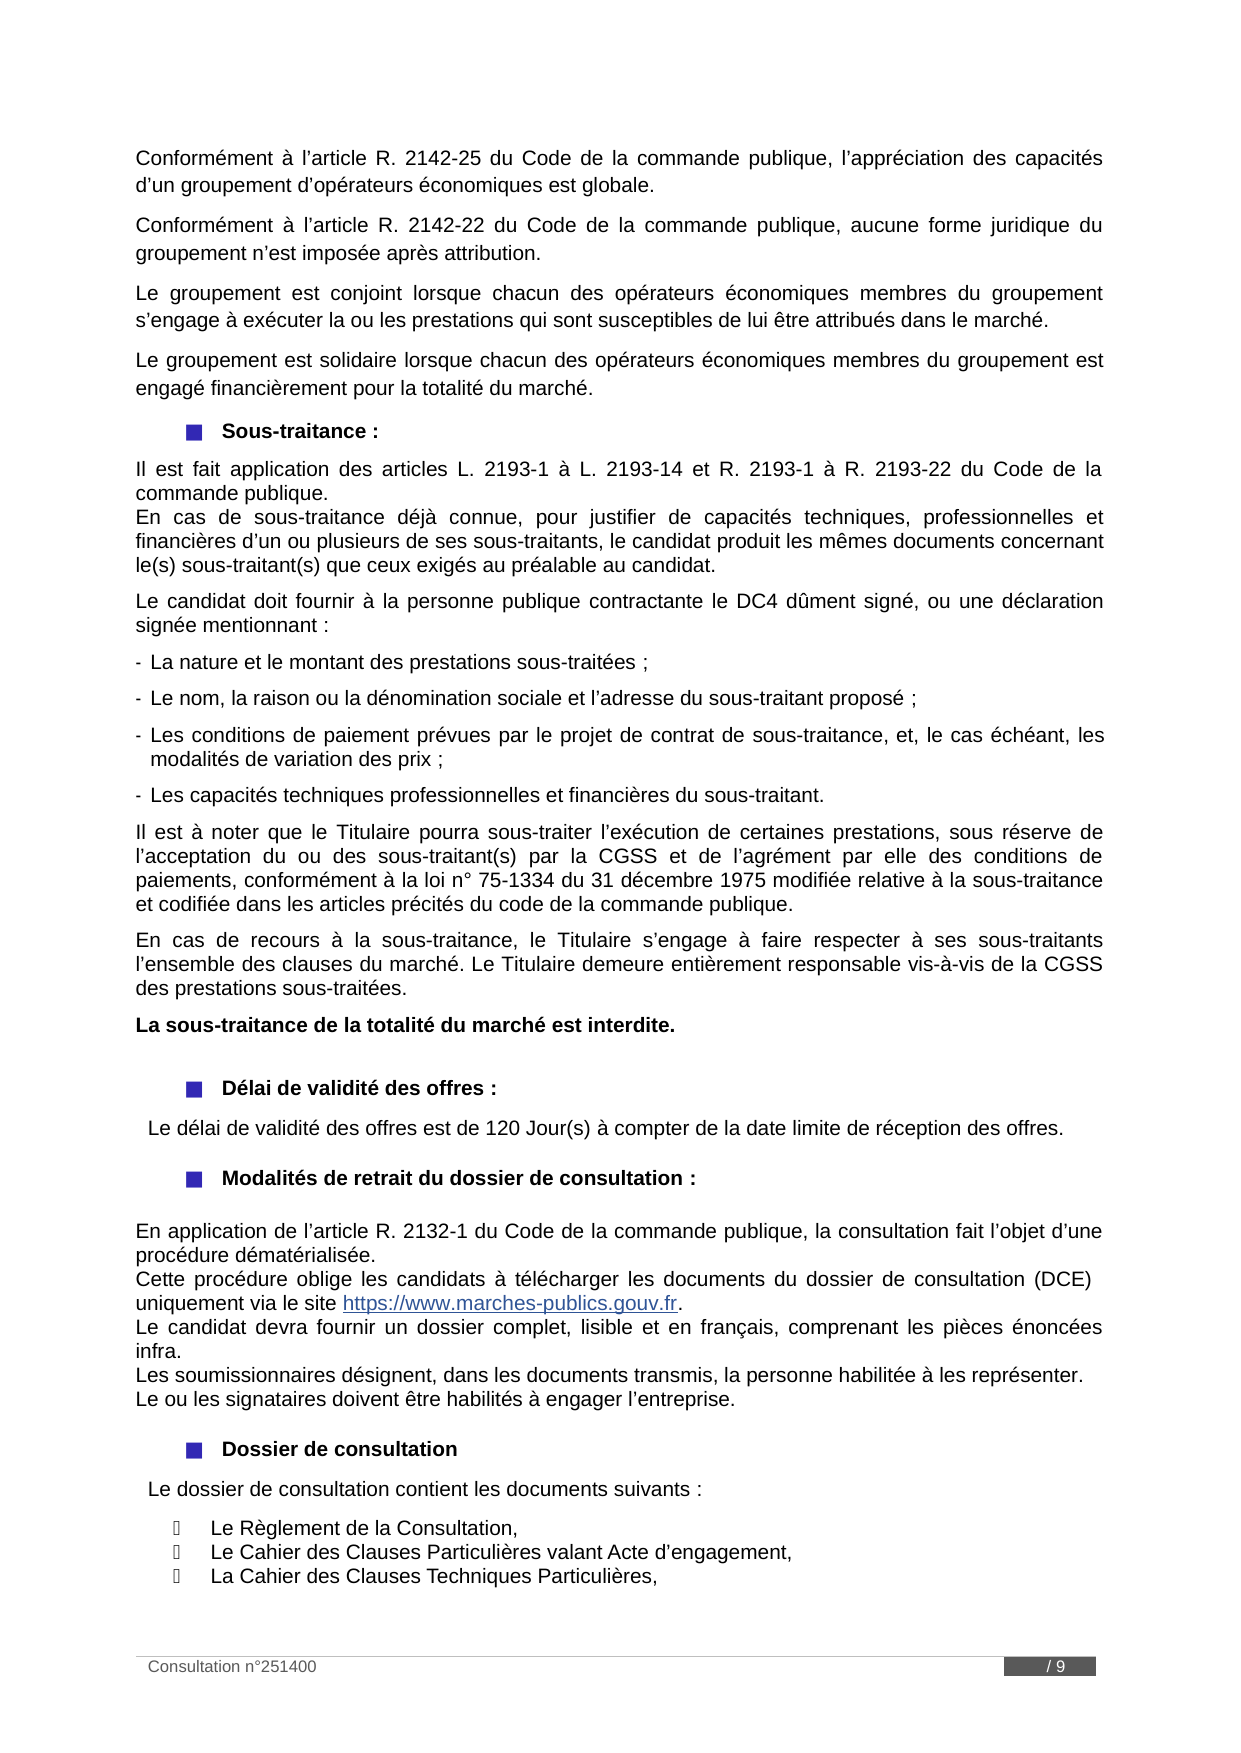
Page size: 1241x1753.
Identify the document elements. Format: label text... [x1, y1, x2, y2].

text Conformément à l’article R. 2142-25 du Code de la commande publique, l’appréciation des capacités d’un groupement d’opérateurs économiques est globale. [135, 146, 1105, 197]
text En cas de sous-traitance déjà connue, pour justifier de capacités techniques, professionnelles et financières d’un ou plusieurs de ses sous-traitants, le candidat produit les mêmes documents concernant le(s) sous-traitant(s) que ceux exigés au préalable au candidat. [135, 505, 1105, 577]
text Le délai de validité des offres est de 120 Jour(s) à compter de la date limite de réception des offres. [148, 1116, 1093, 1139]
text Les soumissionnaires désignent, dans les documents transmis, la personne habilitée à les représenter. [135, 1363, 1105, 1387]
text En application de l’article R. 2132-1 du Code de la commande publique, la consultation fait l’objet d’une procédure dématérialisée. [135, 1219, 1105, 1267]
text En cas de recours à la sous-traitance, le Titulaire s’engage à faire respecter à ses sous-traitants l’ensemble des clauses du marché. Le Titulaire demeure entièrement responsable vis-à-vis de la CGSS des prestations sous-traitées. [135, 928, 1105, 1000]
list Le Cahier des Clauses Particulières valant Acte d’engagement, [173, 1540, 1105, 1564]
list Dossier de consultation [184, 1434, 1105, 1463]
text Cette procédure oblige les candidats à télécharger les documents du dossier de consultation (DCE) uniquement via le site https://www.marches-publics.gouv.fr. [135, 1267, 1093, 1315]
text Le candidat devra fournir un dossier complet, lisible et en français, comprenant les pièces énoncées infra. [135, 1315, 1105, 1363]
text Le groupement est conjoint lorsque chacun des opérateurs économiques membres du groupement s’engage à exécuter la ou les prestations qui sont susceptibles de lui être attribués dans le marché. [135, 281, 1105, 332]
list Le nom, la raison ou la dénomination sociale et l’adresse du sous-traitant proposé ; [135, 686, 1105, 710]
list Les conditions de paiement prévues par le projet de contrat de sous-traitance, et, le cas échéant, les modalités de variation des prix ; [135, 723, 1105, 771]
text Le candidat doit fournir à la personne publique contractante le DC4 dûment signé, ou une déclaration signée mentionnant : [135, 589, 1105, 637]
list La Cahier des Clauses Techniques Particulières, [173, 1564, 1105, 1588]
text Le groupement est solidaire lorsque chacun des opérateurs économiques membres du groupement est engagé financièrement pour la totalité du marché. [135, 348, 1105, 400]
text Le dossier de consultation contient les documents suivants : [148, 1477, 1093, 1501]
list Le Règlement de la Consultation, [173, 1516, 1105, 1540]
text La sous-traitance de la totalité du marché est interdite. [135, 1012, 1105, 1036]
list Les capacités techniques professionnelles et financières du sous-traitant. [135, 783, 1105, 807]
text Il est fait application des articles L. 2193-1 à L. 2193-14 et R. 2193-1 à R. 2193-22 du Code de la commande publique. [135, 457, 1105, 505]
text Conformément à l’article R. 2142-22 du Code de la commande publique, aucune forme juridique du groupement n’est imposée après attribution. [135, 213, 1105, 265]
list Modalités de retrait du dossier de consultation : [184, 1163, 1105, 1192]
list Délai de validité des offres : [184, 1073, 1105, 1101]
list La nature et le montant des prestations sous-traitées ; [135, 649, 1105, 673]
text Le ou les signataires doivent être habilités à engager l’entreprise. [135, 1387, 1105, 1411]
text Il est à noter que le Titulaire pourra sous-traiter l’exécution de certaines prestations, sous réserve de l’acceptation du ou des sous-traitant(s) par la CGSS et de l’agrément par elle des conditions de paiements, conformément à la loi n° 75-1334 du 31 décembre 1975 modifiée relative à la sous-traitance et codifiée dans les articles précités du code de la commande publique. [135, 820, 1105, 916]
list Sous-traitance : [184, 416, 1105, 444]
